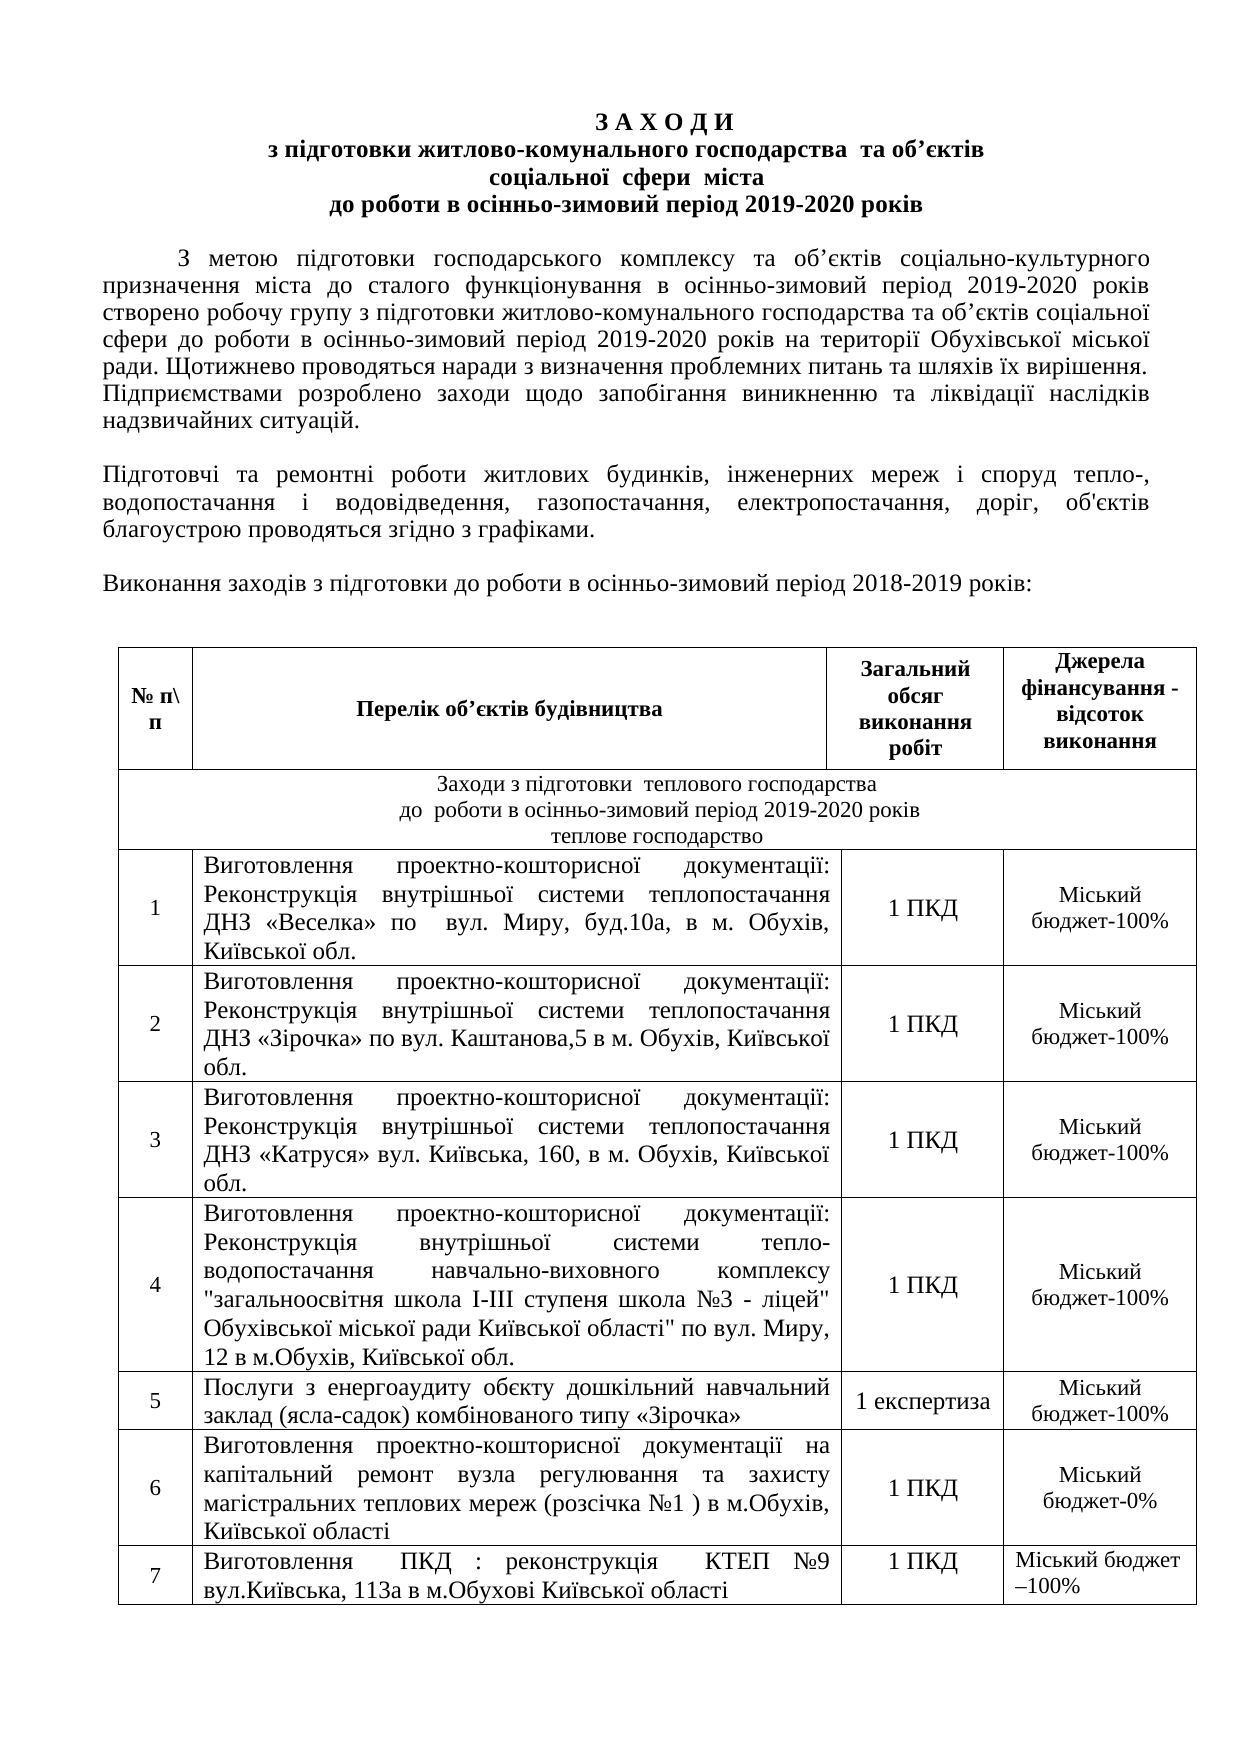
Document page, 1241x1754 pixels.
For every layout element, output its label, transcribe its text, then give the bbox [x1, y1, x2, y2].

table_header Джерела фінансування -відсоток виконання [1004, 648, 1196, 769]
table_cell 1 ПКД [842, 1546, 1003, 1604]
table_cell Міський бюджет-100% [1004, 966, 1196, 1081]
table_cell 4 [119, 1198, 192, 1371]
text Підготовчі та ремонтні роботи житлових будинків, інженерних мереж і споруд тепло-, водопостачання і водовідведення, газопостачання, електропостачання, доріг, об'єктів благоустрою проводяться згідно з графіками. [102, 461, 1152, 542]
table_cell Міський бюджет-100% [1004, 1198, 1196, 1371]
table_cell 1 [119, 850, 192, 965]
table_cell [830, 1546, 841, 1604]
table_cell 1 ПКД [842, 966, 1003, 1081]
table_cell Виготовлення проектно-кошторисної документації: Реконструкція внутрішньої системи теплопостачання ДНЗ «Веселка» по вул. Миру, буд.10а, в м. Обухів, Київської обл. [193, 850, 841, 965]
text Виконання заходів з підготовки до роботи в осінньо-зимовий період 2018-2019 років: [102, 569, 1152, 597]
table_cell Виготовлення проектно-кошторисної документації на капітальний ремонт вузла регулювання та захисту магістральних теплових мереж (розсічка №1 ) в м.Обухів, Київської області [193, 1430, 841, 1545]
table_cell Міський бюджет-100% [1004, 1082, 1196, 1197]
table_cell Послуги з енергоаудиту обєкту дошкільний навчальний заклад (ясла-садок) комбінованого типу «Зірочка» [193, 1372, 841, 1429]
table_cell 2 [119, 966, 192, 1081]
text соціальної сфери міста [102, 163, 1152, 190]
table_cell 5 [119, 1372, 192, 1429]
table_cell 1 ПКД [842, 1198, 1003, 1371]
table_cell 3 [119, 1082, 192, 1197]
text до роботи в осінньо-зимовий період 2019-2020 років [102, 190, 1152, 217]
text З А Х О Д И [177, 107, 1152, 136]
text З метою підготовки господарського комплексу та об’єктів соціально-культурного призначення міста до сталого функціонування в осінньо-зимовий період 2019-2020 років створено робочу групу з підготовки житлово-комунального господарства та об’єктів соціальної сфери до роботи в осінньо-зимовий період 2019-2020 років на території Обухівської міської ради. Щотижнево проводяться наради з визначення проблемних питань та шляхів їх вирішення. [102, 244, 1152, 380]
table_header № п\п [119, 648, 192, 769]
table_cell Міський бюджет-0% [1004, 1430, 1196, 1545]
table_header Загальний обсяг виконання робіт [827, 648, 1003, 769]
text з підготовки житлово-комунального господарства та об’єктів [102, 136, 1152, 163]
table_cell Виготовлення проектно-кошторисної документації: Реконструкція внутрішньої системи тепло-водопостачання навчально-виховного комплексу "загальноосвітня школа I-ІІІ ступеня школа №3 - ліцей" Обухівської міської ради Київської області" по вул. Миру, 12 в м.Обухів, Київської обл. [193, 1198, 841, 1371]
table_cell Міський бюджет –100% [1004, 1546, 1196, 1604]
table_cell Міський бюджет-100% [1004, 1372, 1196, 1429]
text Підприємствами розроблено заходи щодо запобігання виникненню та ліквідації наслідків надзвичайних ситуацій. [102, 380, 1152, 434]
table_cell Виготовлення проектно-кошторисної документації: Реконструкція внутрішньої системи теплопостачання ДНЗ «Катруся» вул. Київська, 160, в м. Обухів, Київської обл. [193, 1082, 841, 1197]
table_cell 1 ПКД [842, 850, 1003, 965]
table_cell 1 ПКД [842, 1082, 1003, 1197]
table_cell Виготовлення проектно-кошторисної документації: Реконструкція внутрішньої системи теплопостачання ДНЗ «Зірочка» по вул. Каштанова,5 в м. Обухів, Київської обл. [193, 966, 841, 1081]
table_header Перелік об’єктів будівництва [193, 648, 826, 769]
table_cell 7 [119, 1546, 192, 1604]
table_cell 6 [119, 1430, 192, 1545]
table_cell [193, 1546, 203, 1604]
table_cell Заходи з підготовки теплового господарства до роботи в осінньо-зимовий період 2019-2020 років теплове господарство [119, 770, 1196, 849]
table_cell 1 експертиза [842, 1372, 1003, 1429]
table_cell 1 ПКД [842, 1430, 1003, 1545]
table_cell Міський бюджет-100% [1004, 850, 1196, 965]
